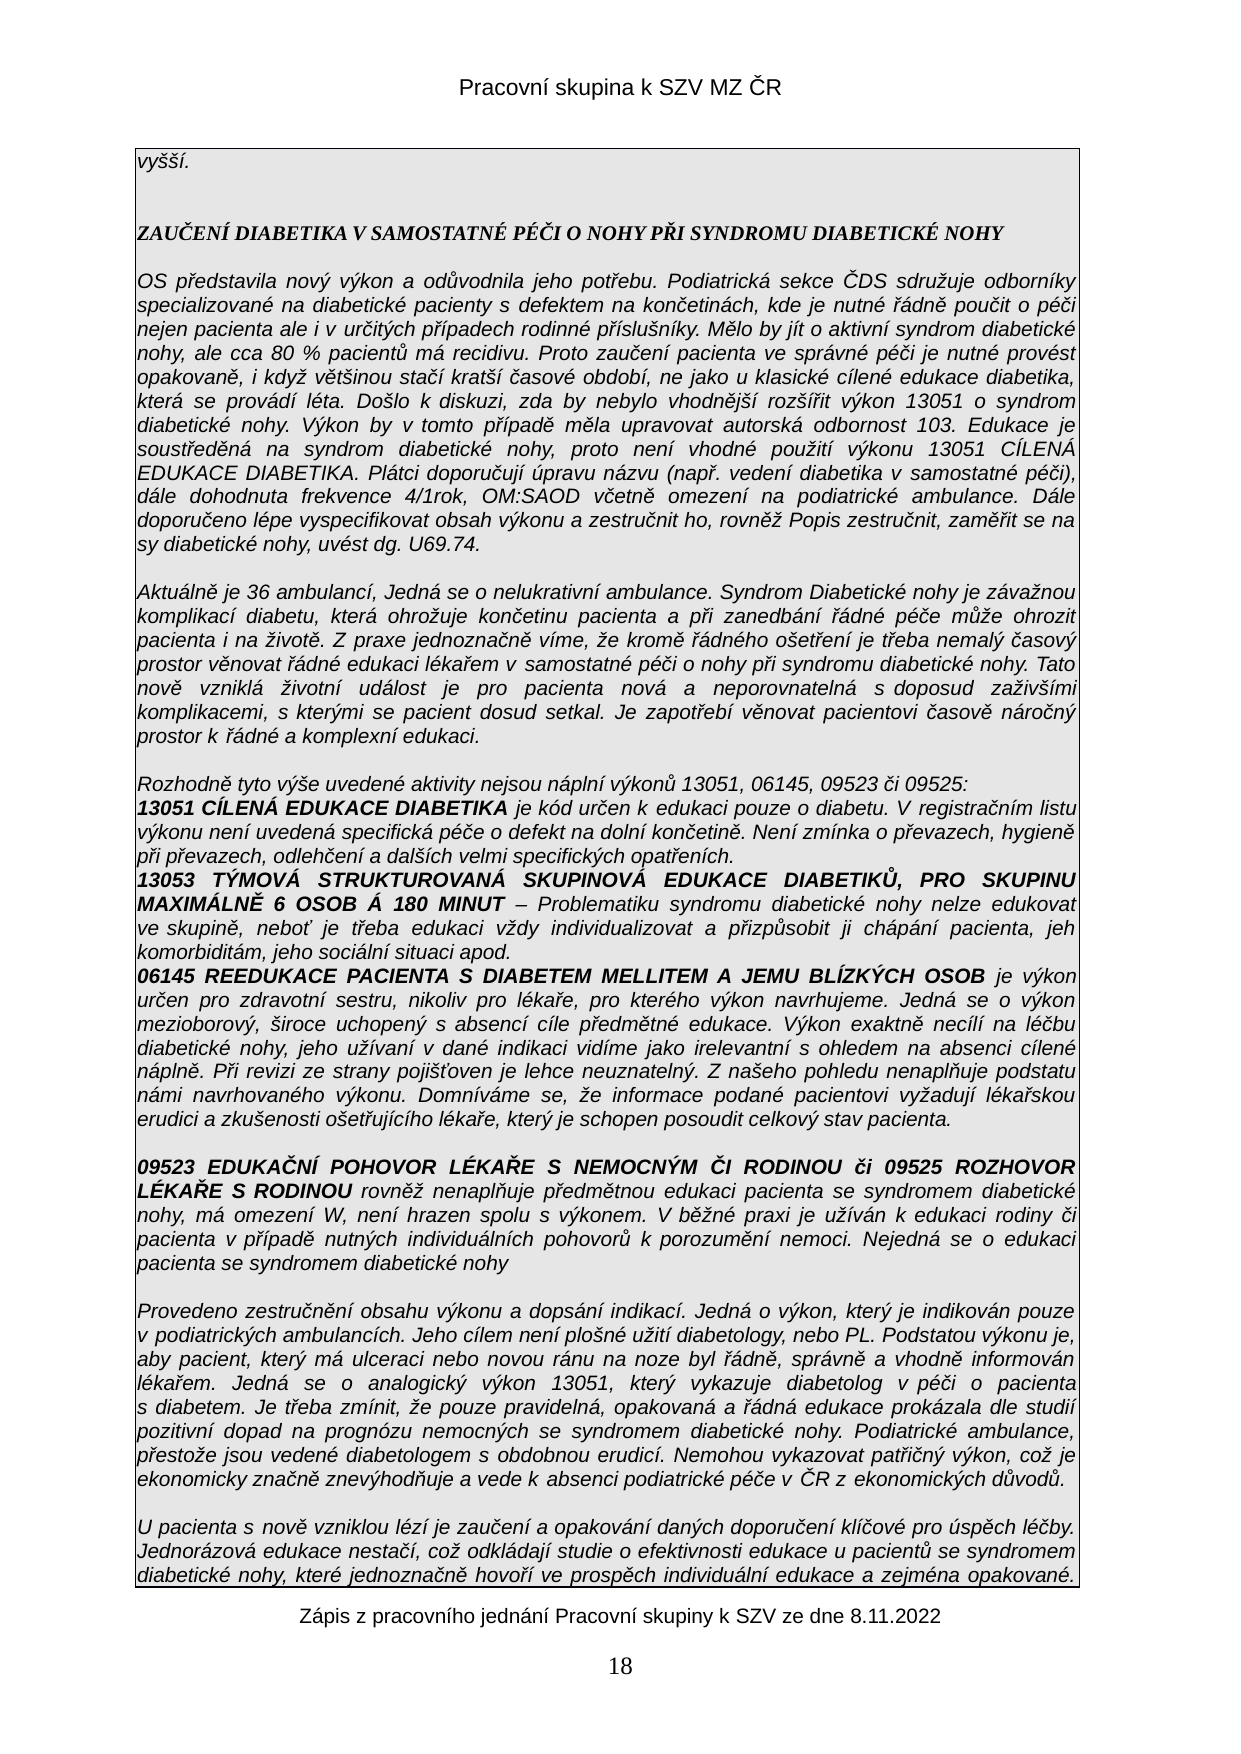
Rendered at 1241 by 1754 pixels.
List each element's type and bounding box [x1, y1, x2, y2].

table_header [136, 149, 1079, 1586]
